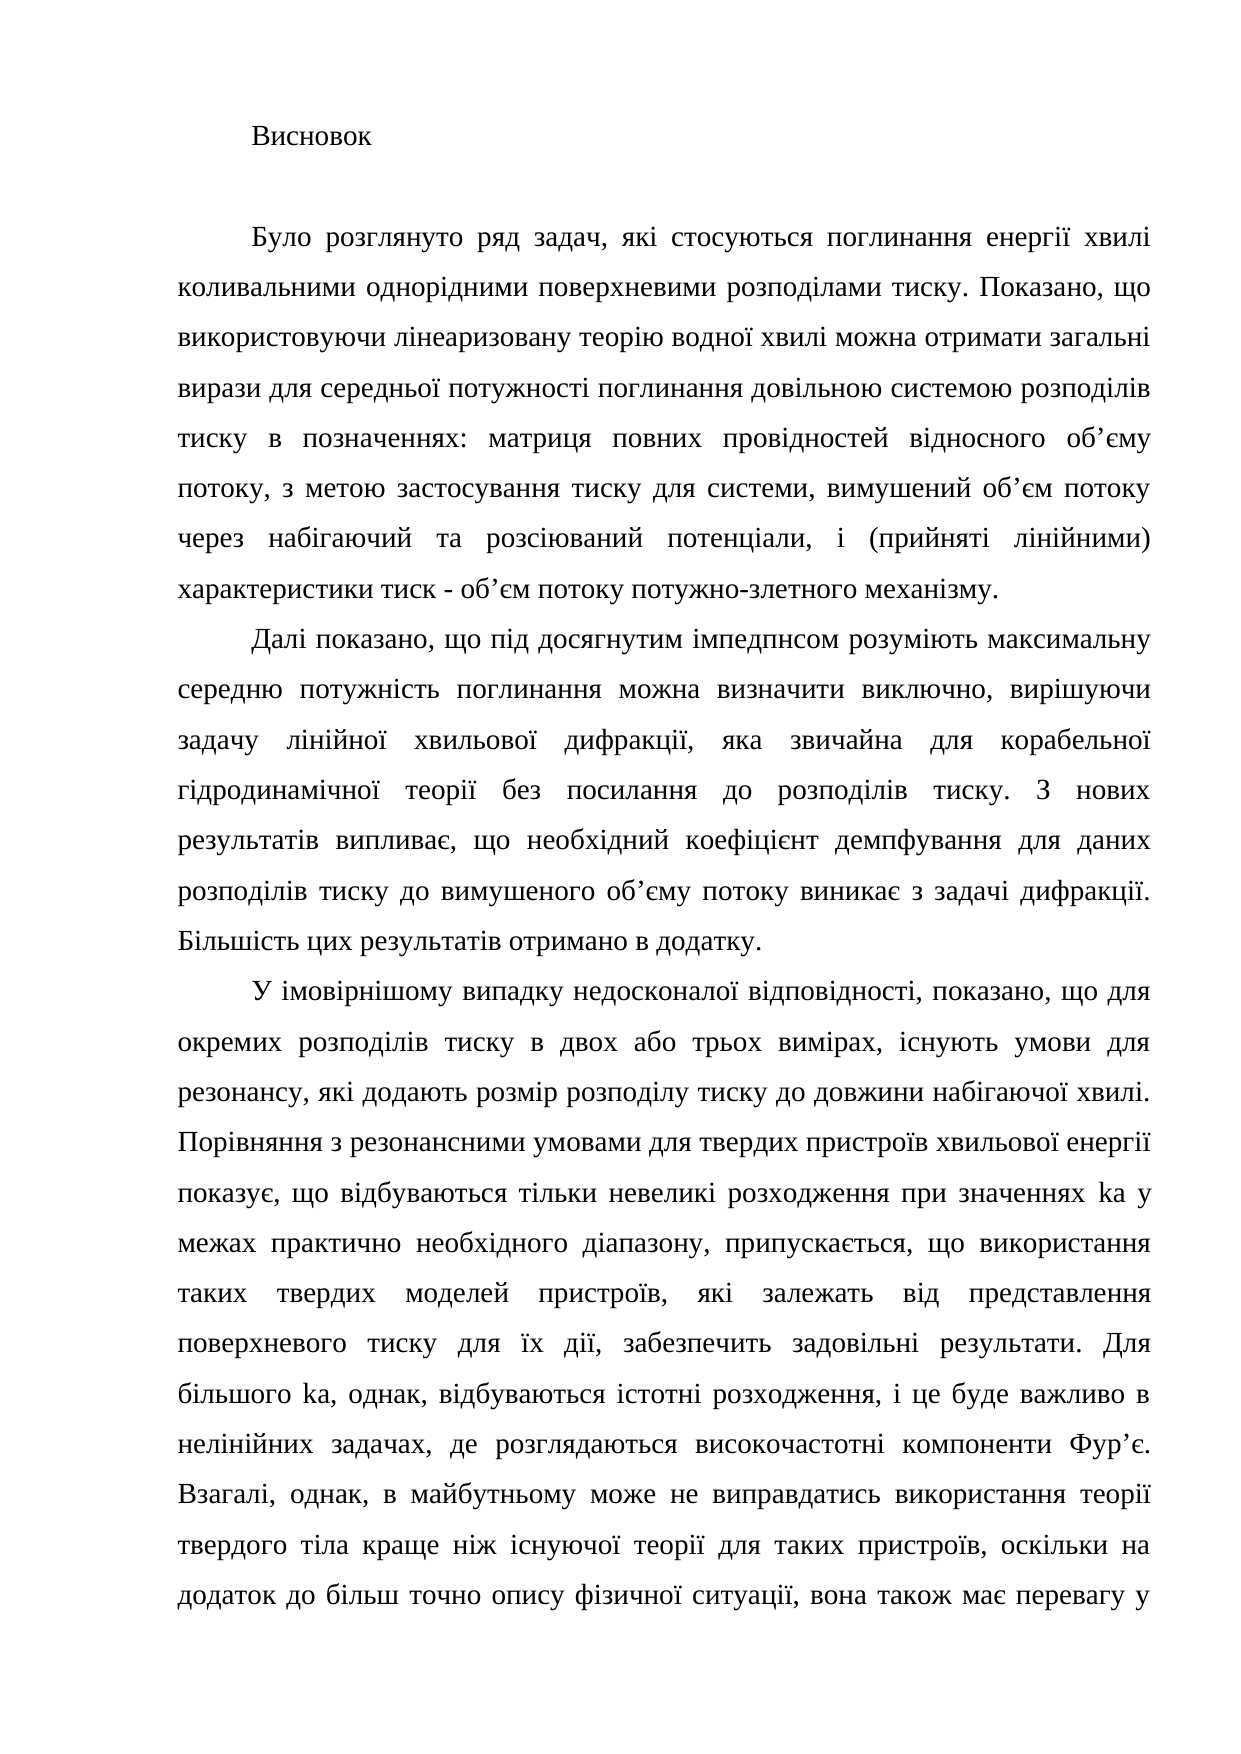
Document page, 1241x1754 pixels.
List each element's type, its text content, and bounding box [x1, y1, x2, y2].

text Було розглянуто ряд задач, які стосуються поглинання енергії хвилі коливальними однорідними поверхневими розподілами тиску. Показано, що використовуючи лінеаризовану теорію водної хвилі можна отримати загальні вирази для середньої потужності поглинання довільною системою розподілів тиску в позначеннях: матриця повних провідностей відносного об’єму потоку, з метою застосування тиску для системи, вимушений об’єм потоку через набігаючий та розсіюваний потенціали, і (прийняті лінійними) характеристики тиск - об’єм потоку потужно-злетного механізму. [177, 219, 1152, 604]
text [177, 973, 1152, 1611]
text Далі показано, що під досягнутим імпедпнсом розуміють максимальну середню потужність поглинання можна визначити виключно, вирішуючи задачу лінійної хвильової дифракції, яка звичайна для корабельної гідродинамічної теорії без посилання до розподілів тиску. З нових результатів випливає, що необхідний коефіцієнт демпфування для даних розподілів тиску до вимушеного об’єму потоку виникає з задачі дифракції. Більшість цих результатів отримано в додатку. [177, 621, 1152, 957]
text Висновок [177, 118, 1152, 152]
